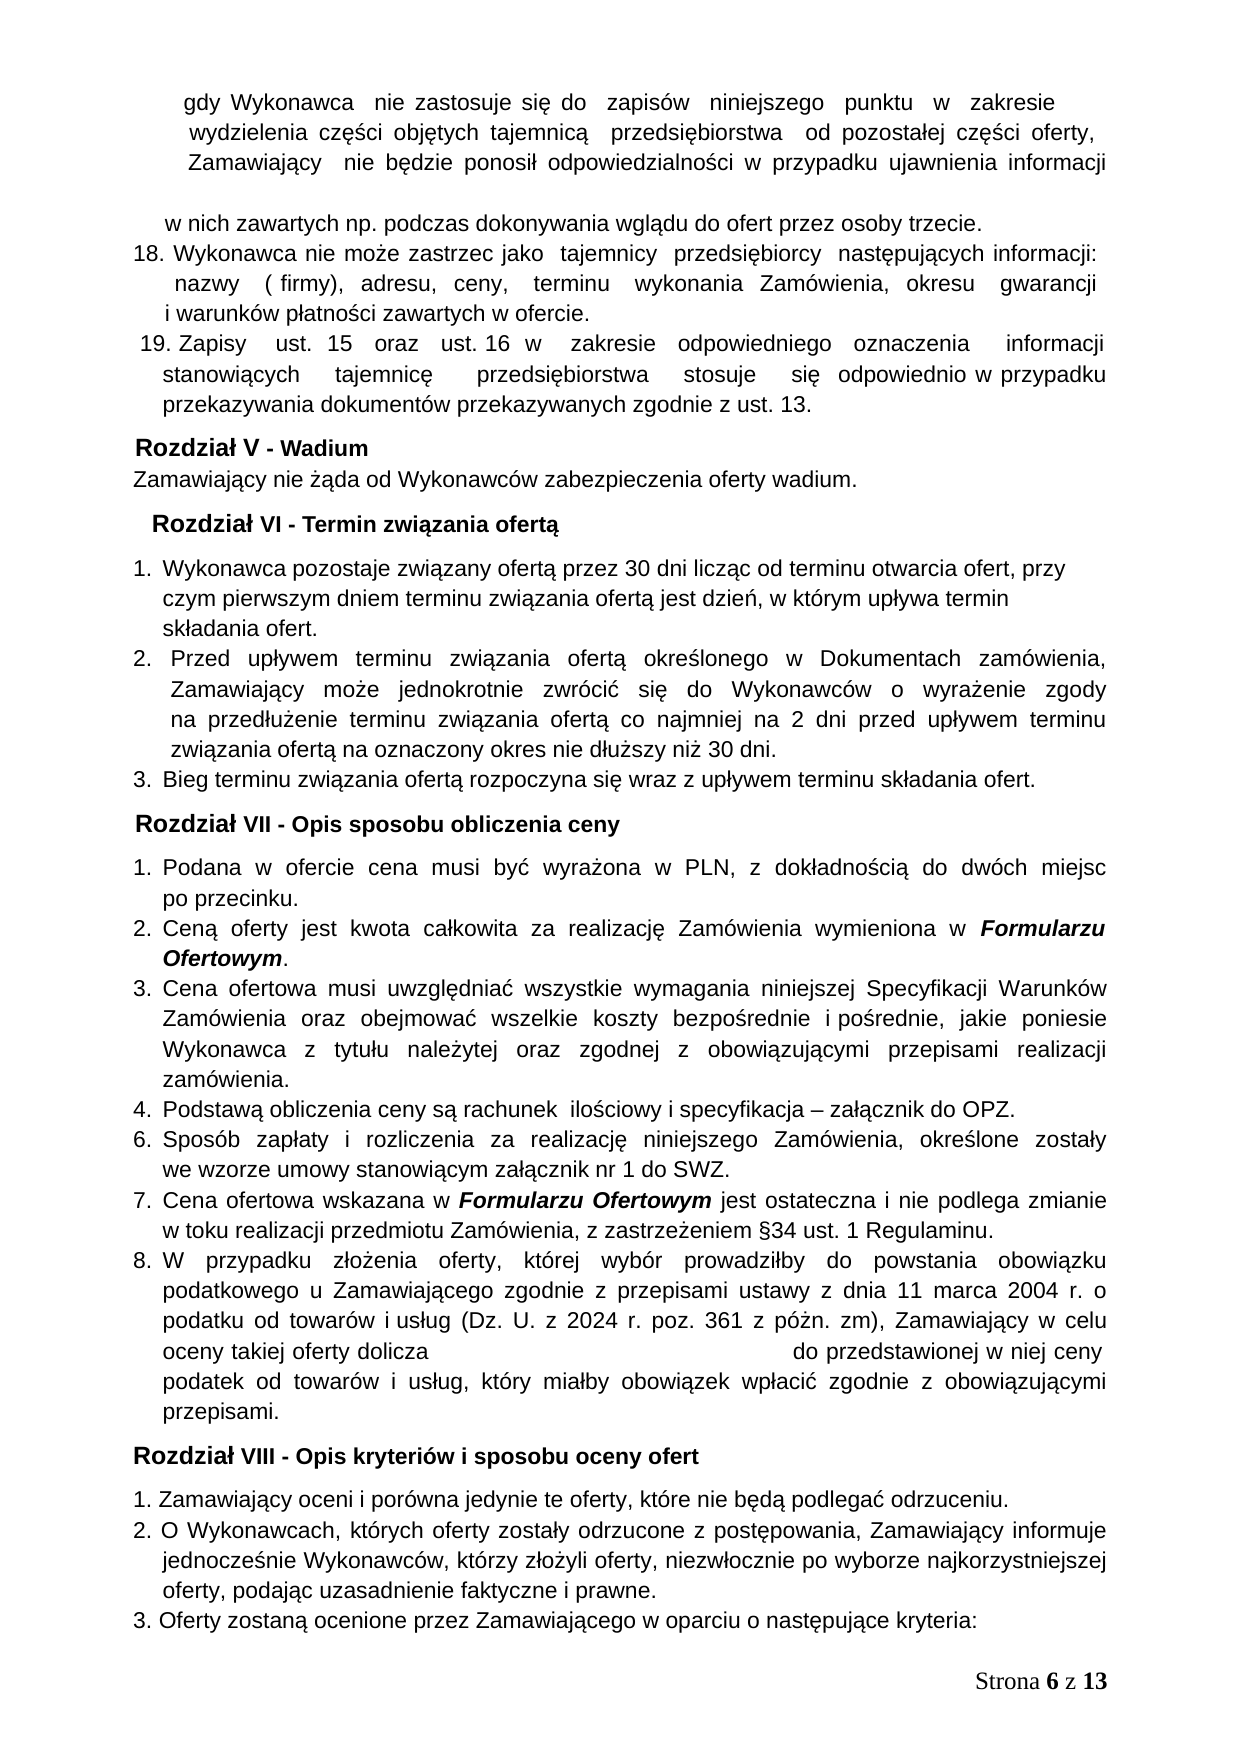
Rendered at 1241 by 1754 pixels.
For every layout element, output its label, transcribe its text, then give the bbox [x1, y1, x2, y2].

subtitle Rozdział V - Wadium [135, 433, 1107, 462]
text 3. Oferty zostaną ocenione przez Zamawiającego w oparciu o następujące kryteria: [133, 1607, 1107, 1633]
text 1. Zamawiający oceni i porówna jedynie te oferty, które nie będą podlegać odrzuceniu. [133, 1486, 1107, 1513]
list Bieg terminu związania ofertą rozpoczyna się wraz z upływem terminu składania ofert. [133, 766, 1107, 792]
list Wykonawca pozostaje związany ofertą przez 30 dni licząc od terminu otwarcia ofert, przy czym pierwszym dniem terminu związania ofertą jest dzień, w którym upływa termin składania ofert. [133, 555, 1107, 641]
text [133, 89, 1107, 236]
text Zamawiający nie żąda od Wykonawców zabezpieczenia oferty wadium. [133, 466, 1107, 493]
text 6. Sposób zapłaty i rozliczenia za realizację niniejszego Zamówienia, określone zostały we wzorze umowy stanowiącym załącznik nr 1 do SWZ. [133, 1126, 1107, 1183]
list Cena ofertowa musi uwzględniać wszystkie wymagania niniejszej Specyfikacji Warunków Zamówienia oraz obejmować wszelkie koszty bezpośrednie i pośrednie, jakie poniesie Wykonawca z tytułu należytej oraz zgodnej z obowiązującymi przepisami realizacji zamówienia. [133, 975, 1107, 1092]
list Podana w ofercie cena musi być wyrażona w PLN, z dokładnością do dwóch miejsc po przecinku. [133, 854, 1107, 911]
text 8. W przypadku złożenia oferty, której wybór prowadziłby do powstania obowiązku podatkowego u Zamawiającego zgodnie z przepisami ustawy z dnia 11 marca 2004 r. o podatku od towarów i usług (Dz. U. z 2024 r. poz. 361 z póżn. zm), Zamawiający w celu oceny takiej oferty dolicza do przedstawionej w niej ceny podatek od towarów i usług, który miałby obowiązek wpłacić zgodnie z obowiązującymi przepisami. [133, 1247, 1107, 1424]
subtitle Rozdział VI - Termin związania ofertą [133, 509, 1107, 538]
text 19. Zapisy ust. 15 oraz ust. 16 w zakresie odpowiedniego oznaczenia informacji stanowiących tajemnicę przedsiębiorstwa stosuje się odpowiednio w przypadku przekazywania dokumentów przekazywanych zgodnie z ust. 13. [103, 330, 1107, 417]
text 7. Cena ofertowa wskazana w Formularzu Ofertowym jest ostateczna i nie podlega zmianie w toku realizacji przedmiotu Zamówienia, z zastrzeżeniem §34 ust. 1 Regulaminu. [133, 1187, 1107, 1243]
text 2. O Wykonawcach, których oferty zostały odrzucone z postępowania, Zamawiający informuje jednocześnie Wykonawców, którzy złożyli oferty, niezwłocznie po wyborze najkorzystniejszej oferty, podając uzasadnienie faktyczne i prawne. [133, 1517, 1107, 1603]
list Przed upływem terminu związania ofertą określonego w Dokumentach zamówienia, Zamawiający może jednokrotnie zwrócić się do Wykonawców o wyrażenie zgody na przedłużenie terminu związania ofertą co najmniej na 2 dni przed upływem terminu związania ofertą na oznaczony okres nie dłuższy niż 30 dni. [133, 645, 1107, 762]
text 18. Wykonawca nie może zastrzec jako tajemnicy przedsiębiorcy następujących informacji: nazwy ( firmy), adresu, ceny, terminu wykonania Zamówienia, okresu gwarancji i warunków płatności zawartych w ofercie. [133, 240, 1107, 326]
list Podstawą obliczenia ceny są rachunek ilościowy i specyfikacja – załącznik do OPZ. [133, 1096, 1107, 1122]
list Ceną oferty jest kwota całkowita za realizację Zamówienia wymieniona w Formularzu Ofertowym. [133, 915, 1107, 971]
subtitle Rozdział VIII - Opis kryteriów i sposobu oceny ofert [133, 1441, 1107, 1469]
subtitle Rozdział VII - Opis sposobu obliczenia ceny [135, 809, 1107, 838]
